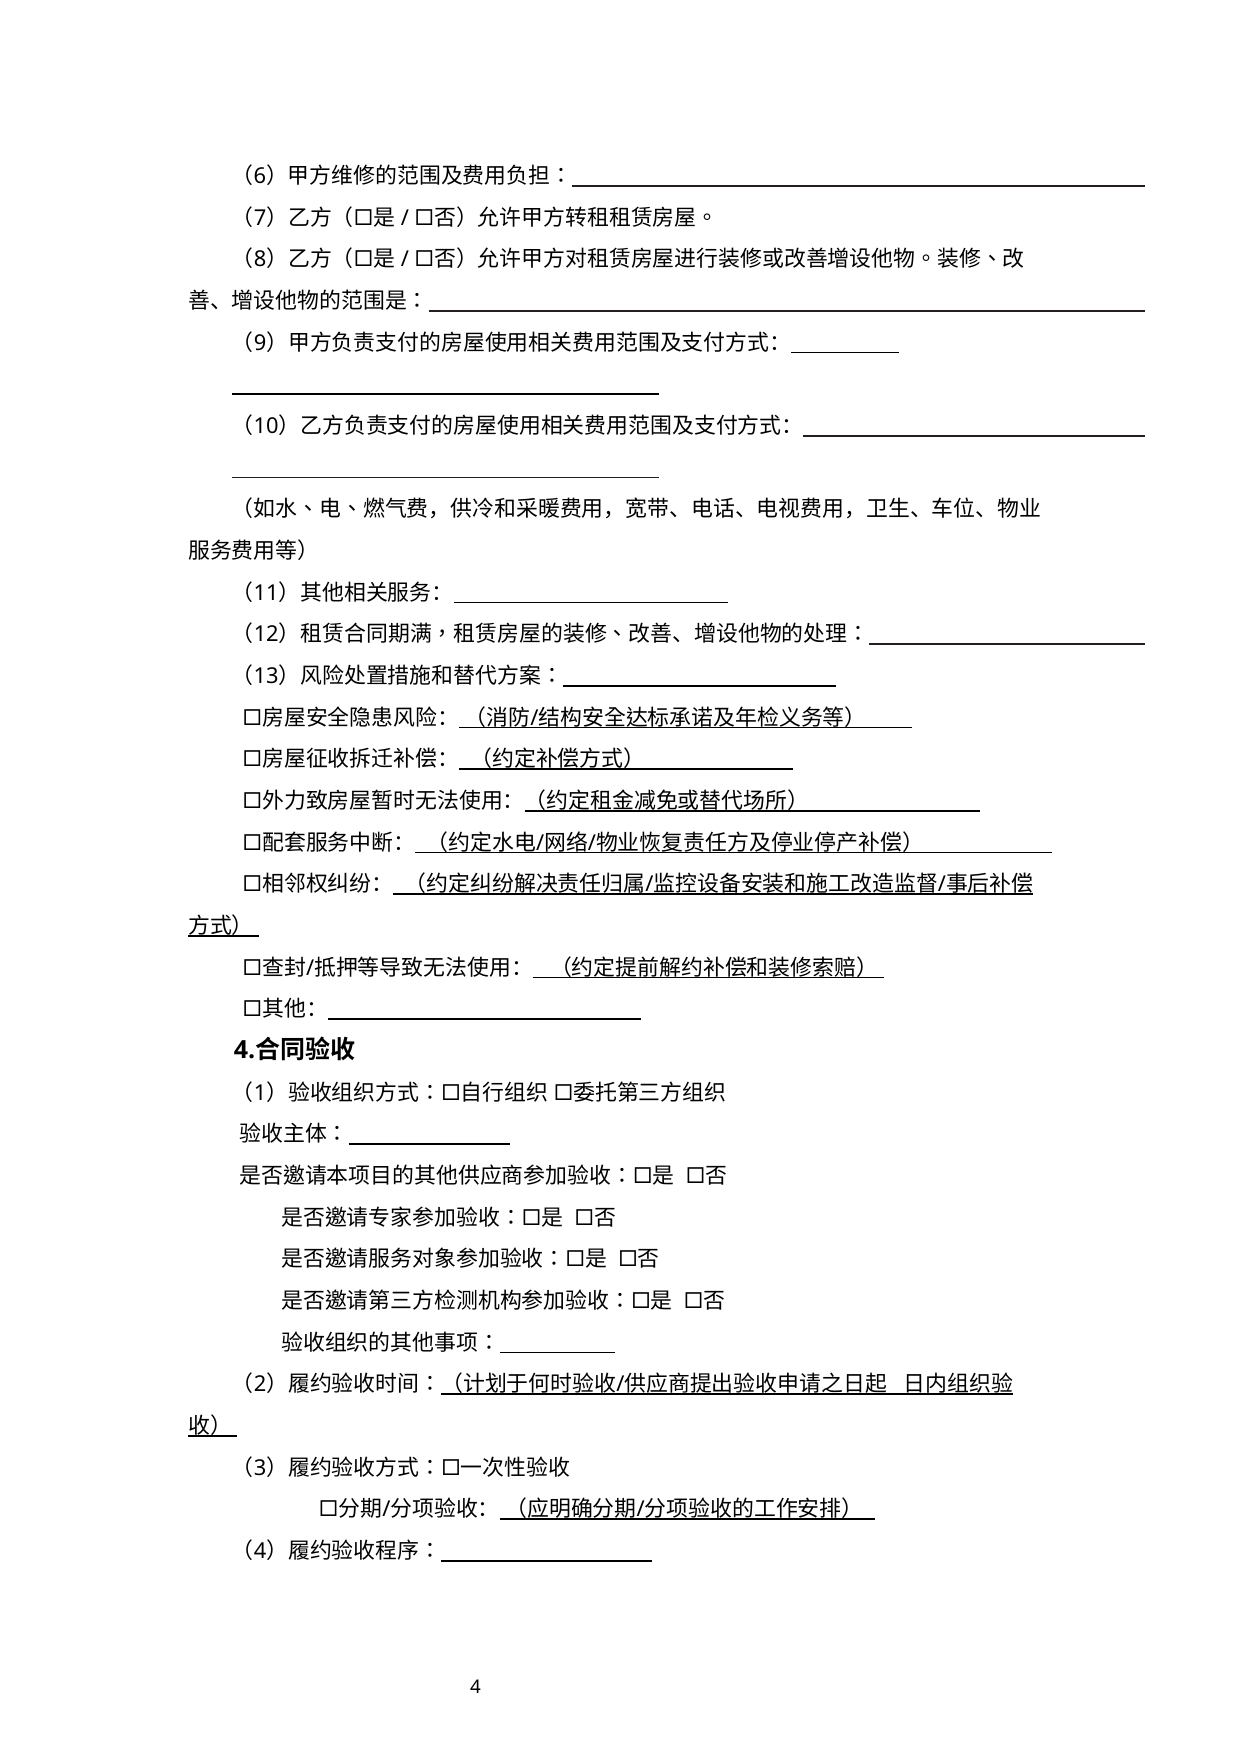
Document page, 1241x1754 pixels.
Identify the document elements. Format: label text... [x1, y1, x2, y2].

list 配套服务中断： （约定水电/网络/物业恢复责任方及停业停产补偿） [188, 817, 1052, 858]
list 外力致房屋暂时无法使用：（约定租金减免或替代场所） [188, 775, 1052, 817]
text 是否邀请第三方检测机构参加验收：是 否 [188, 1275, 1052, 1317]
text （7）乙方（是 / 否）允许甲方转租租赁房屋。 [188, 192, 1052, 233]
text （12）租赁合同期满，租赁房屋的装修、改善、增设他物的处理： [188, 608, 1052, 650]
text （13）风险处置措施和替代方案： [231, 650, 1052, 692]
list 验收主体： [188, 1108, 1052, 1150]
list 其他： [188, 983, 1052, 1025]
text （4）履约验收程序： [188, 1525, 1052, 1567]
list 房屋征收拆迁补偿： （约定补偿方式） [188, 733, 1052, 775]
list 查封/抵押等导致无法使用： （约定提前解约补偿和装修索赔） [188, 942, 1052, 983]
text （8）乙方（是 / 否）允许甲方对租赁房屋进行装修或改善增设他物。装修、改善、增设他物的范围是： [188, 233, 1052, 317]
list （1）验收组织方式：自行组织 委托第三方组织 [188, 1067, 1052, 1108]
text （3）履约验收方式：一次性验收 [188, 1442, 1052, 1483]
text 分期/分项验收： （应明确分期/分项验收的工作安排） [188, 1483, 1052, 1525]
text （如水、电、燃气费，供冷和采暖费用，宽带、电话、电视费用，卫生、车位、物业服务费用等） [188, 483, 1052, 567]
list 房屋安全隐患风险： （消防/结构安全达标承诺及年检义务等） [188, 692, 1052, 733]
text （2）履约验收时间：（计划于何时验收/供应商提出验收申请之日起 日内组织验收） [188, 1358, 1052, 1442]
list 合同验收 [234, 1025, 1052, 1067]
text 是否邀请专家参加验收：是 否 [188, 1192, 1052, 1233]
text （10）乙方负责支付的房屋使用相关费用范围及支付方式： [231, 400, 1052, 442]
text 是否邀请服务对象参加验收：是 否 [188, 1233, 1052, 1275]
text （9）甲方负责支付的房屋使用相关费用范围及支付方式： [188, 317, 1052, 358]
list 相邻权纠纷： （约定纠纷解决责任归属/监控设备安装和施工改造监督/事后补偿方式） [188, 858, 1052, 942]
text 验收组织的其他事项： [188, 1317, 1052, 1358]
text （6）甲方维修的范围及费用负担： [231, 150, 1052, 192]
text 是否邀请本项目的其他供应商参加验收：是 否 [188, 1150, 1052, 1192]
text （11）其他相关服务： [231, 567, 1052, 608]
